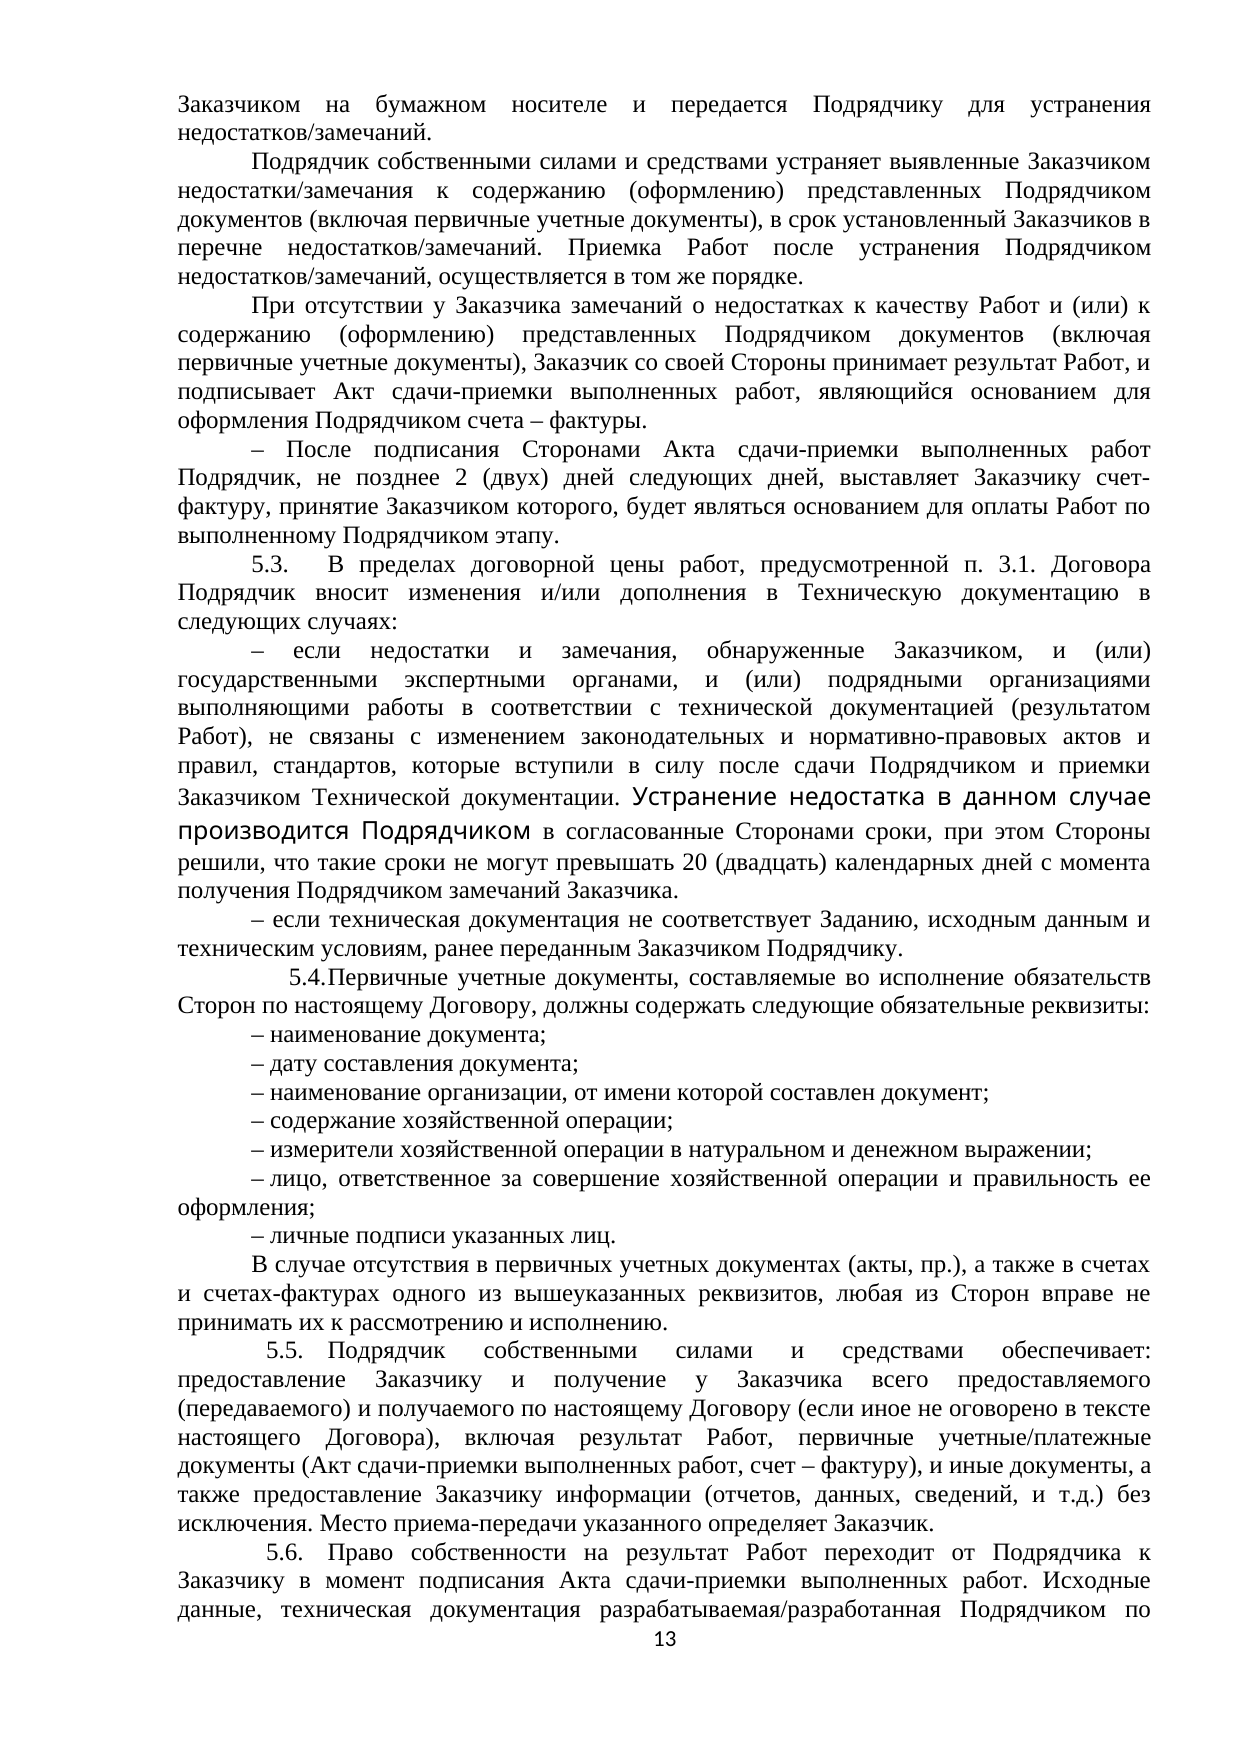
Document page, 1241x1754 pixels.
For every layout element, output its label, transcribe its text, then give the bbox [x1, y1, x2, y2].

text – наименование документа; [177, 1019, 1152, 1048]
text – дату составления документа; [177, 1048, 1152, 1077]
list Первичные учетные документы, составляемые во исполнение обязательств Сторон по настоящему Договору, должны содержать следующие обязательные реквизиты: [177, 962, 1152, 1019]
text – содержание хозяйственной операции; [177, 1106, 1152, 1134]
text – если техническая документация не соответствует Заданию, исходным данным и техническим условиям, ранее переданным Заказчиком Подрядчику. [177, 904, 1152, 962]
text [177, 89, 1152, 146]
text – личные подписи указанных лиц. [177, 1221, 1152, 1249]
text – если недостатки и замечания, обнаруженные Заказчиком, и (или) государственными экспертными органами, и (или) подрядными организациями выполняющими работы в соответствии с технической документацией (результатом Работ), не связаны с изменением законодательных и нормативно-правовых актов и правил, стандартов, которые вступили в силу после сдачи Подрядчиком и приемки Заказчиком Технической документации. Устранение недостатка в данном случае производится Подрядчиком в согласованные Сторонами сроки, при этом Стороны решили, что такие сроки не могут превышать 20 (двадцать) календарных дней с момента получения Подрядчиком замечаний Заказчика. [177, 635, 1152, 904]
list Подрядчик собственными силами и средствами обеспечивает: предоставление Заказчику и получение у Заказчика всего предоставляемого (передаваемого) и получаемого по настоящему Договору (если иное не оговорено в тексте настоящего Договора), включая результат Работ, первичные учетные/платежные документы (Акт сдачи-приемки выполненных работ, счет – фактуру), и иные документы, а также предоставление Заказчику информации (отчетов, данных, сведений, и т.д.) без исключения. Место приема-передачи указанного определяет Заказчик. [177, 1336, 1152, 1537]
text В случае отсутствия в первичных учетных документах (акты, пр.), а также в счетах и счетах-фактурах одного из вышеуказанных реквизитов, любая из Сторон вправе не принимать их к рассмотрению и исполнению. [177, 1249, 1152, 1336]
text – измерители хозяйственной операции в натуральном и денежном выражении; [177, 1134, 1152, 1163]
text – После подписания Сторонами Акта сдачи-приемки выполненных работ Подрядчик, не позднее 2 (двух) дней следующих дней, выставляет Заказчику счет-фактуру, принятие Заказчиком которого, будет являться основанием для оплаты Работ по выполненному Подрядчиком этапу. [177, 434, 1152, 549]
text – лицо, ответственное за совершение хозяйственной операции и правильность ее оформления; [177, 1163, 1152, 1221]
list В пределах договорной цены работ, предусмотренной п. 3.1. Договора Подрядчик вносит изменения и/или дополнения в Техническую документацию в следующих случаях: [177, 549, 1152, 635]
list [177, 1537, 1152, 1623]
text При отсутствии у Заказчика замечаний о недостатках к качеству Работ и (или) к содержанию (оформлению) представленных Подрядчиком документов (включая первичные учетные документы), Заказчик со своей Стороны принимает результат Работ, и подписывает Акт сдачи-приемки выполненных работ, являющийся основанием для оформления Подрядчиком счета – фактуры. [177, 290, 1152, 434]
text – наименование организации, от имени которой составлен документ; [177, 1077, 1152, 1106]
text Подрядчик собственными силами и средствами устраняет выявленные Заказчиком недостатки/замечания к содержанию (оформлению) представленных Подрядчиком документов (включая первичные учетные документы), в срок установленный Заказчиков в перечне недостатков/замечаний. Приемка Работ после устранения Подрядчиком недостатков/замечаний, осуществляется в том же порядке. [177, 146, 1152, 290]
